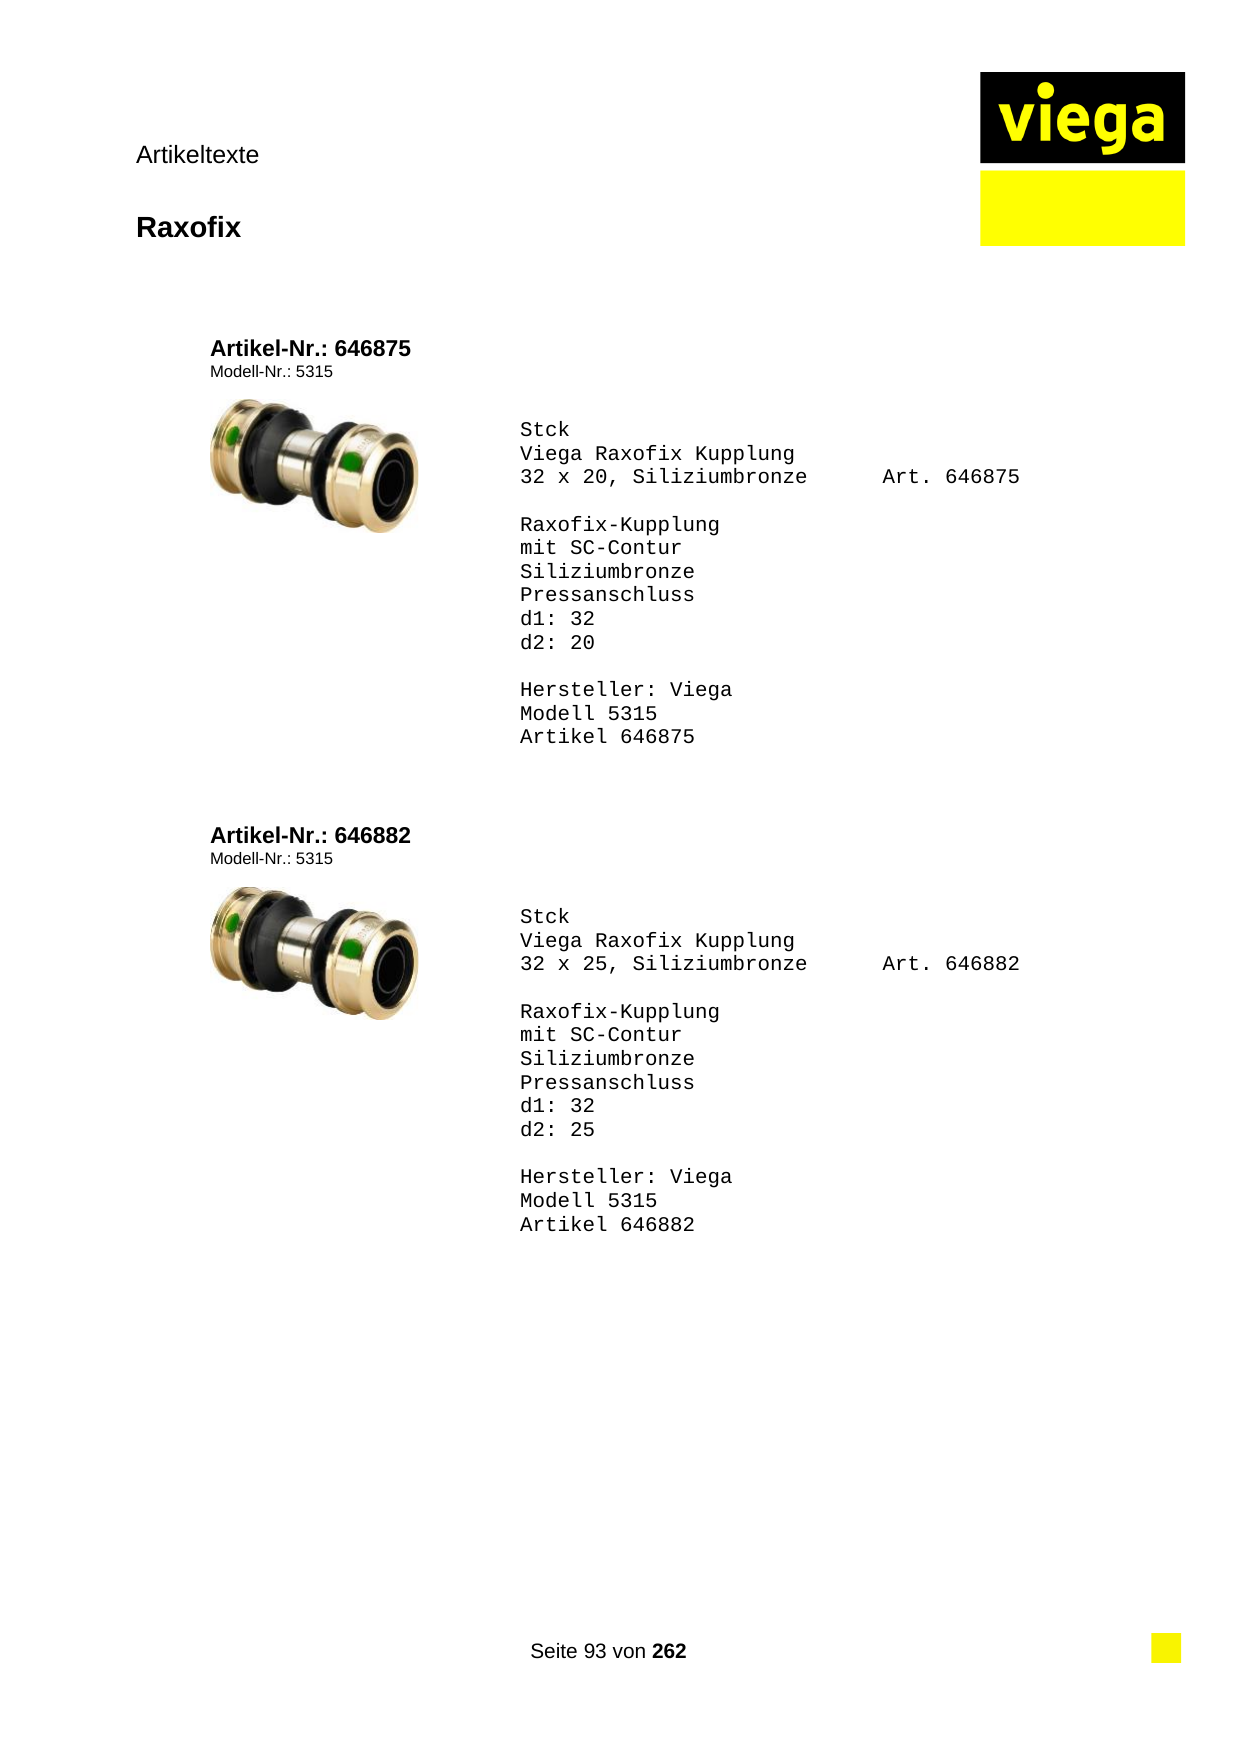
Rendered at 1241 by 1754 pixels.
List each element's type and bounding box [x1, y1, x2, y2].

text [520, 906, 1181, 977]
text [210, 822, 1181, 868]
picture [210, 399, 419, 533]
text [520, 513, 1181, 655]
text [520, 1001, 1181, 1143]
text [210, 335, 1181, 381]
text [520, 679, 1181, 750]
picture [980, 72, 1186, 246]
picture [210, 887, 419, 1020]
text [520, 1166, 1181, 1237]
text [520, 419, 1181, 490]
picture [1151, 1633, 1182, 1663]
